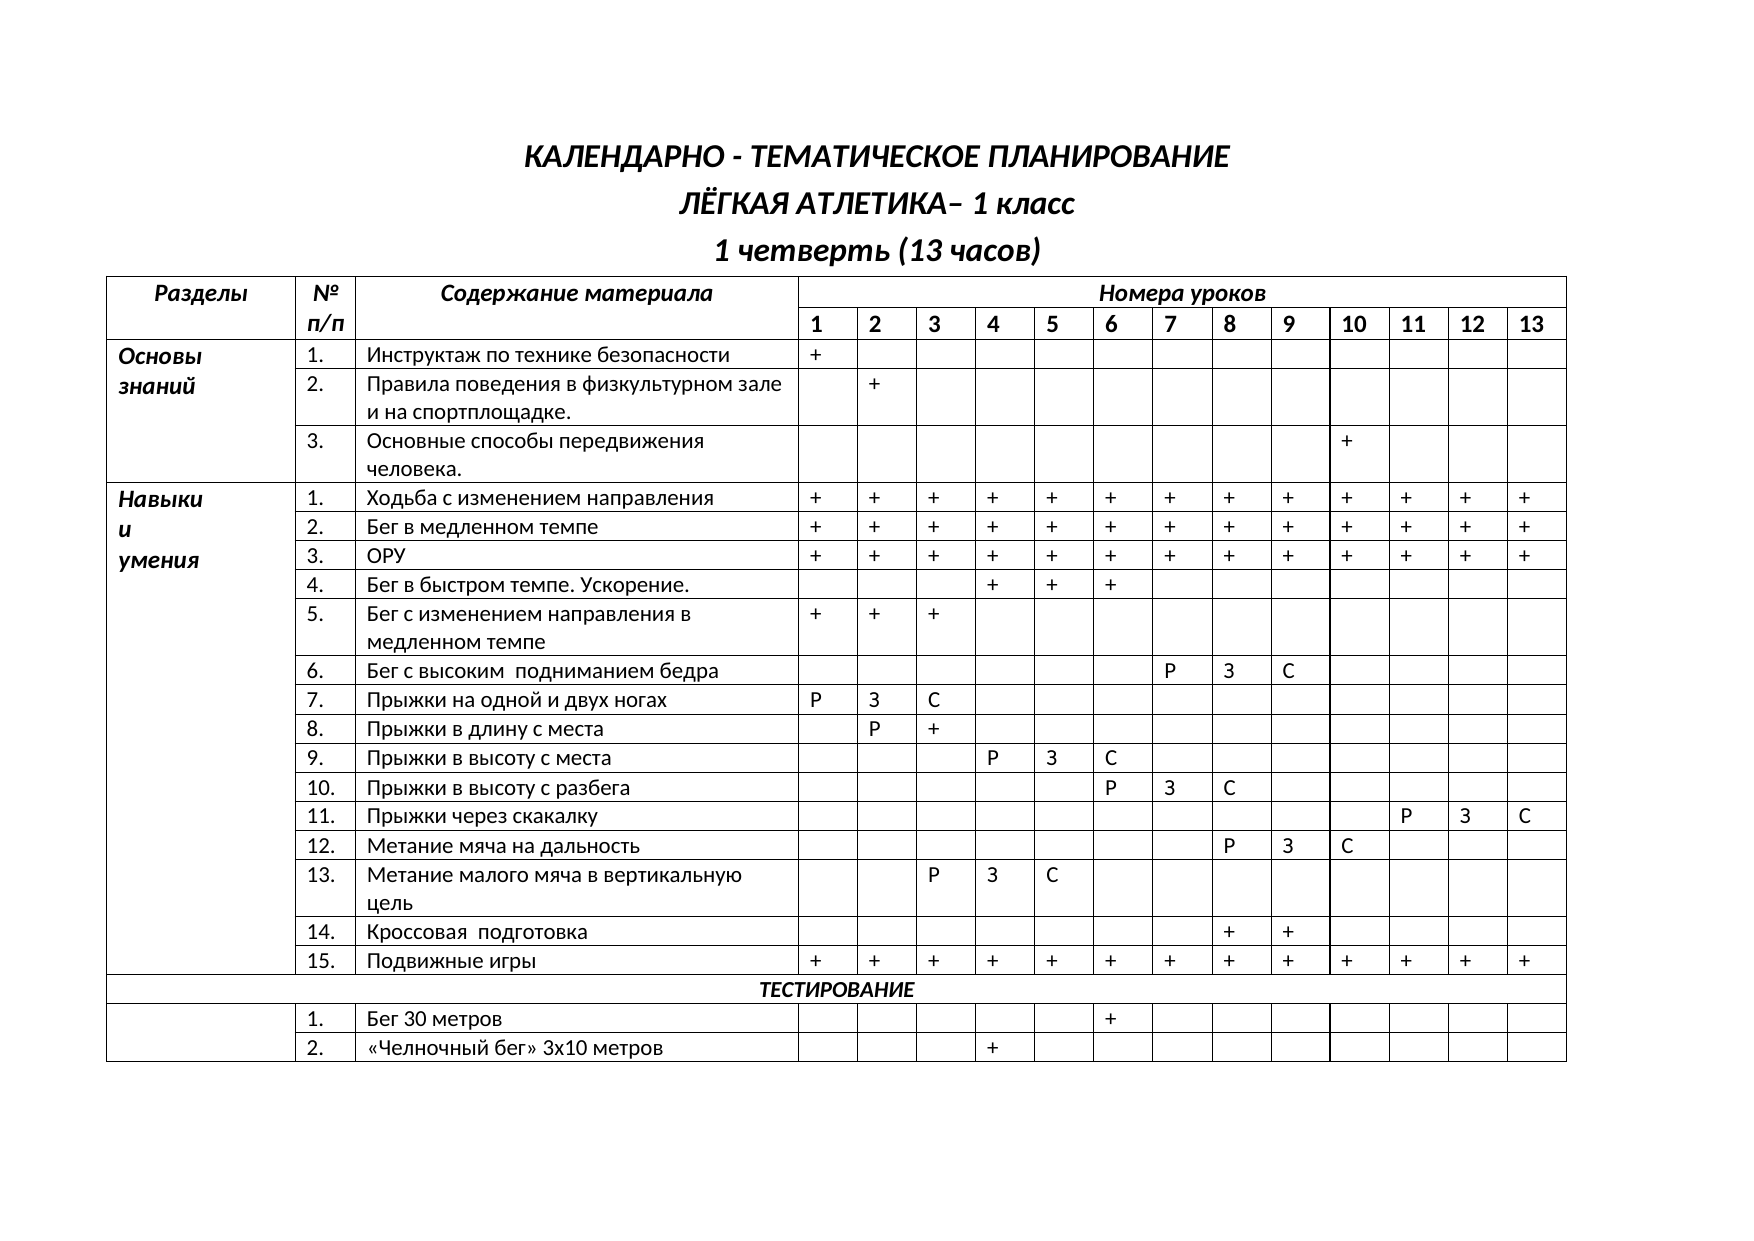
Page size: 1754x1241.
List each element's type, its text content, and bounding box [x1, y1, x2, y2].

table_cell + [799, 946, 857, 974]
table_cell [1508, 831, 1566, 859]
table_cell [799, 426, 857, 482]
table_cell Инструктаж по технике безопасности [356, 340, 798, 368]
table_cell 1. [296, 1004, 355, 1032]
table_cell 1. [296, 483, 355, 511]
table_cell [1153, 802, 1212, 830]
table_cell [976, 773, 1034, 801]
table_cell [976, 340, 1034, 368]
table_cell + [1272, 541, 1329, 569]
table_cell Бег с изменением направления в медленном темпе [356, 599, 798, 655]
table_cell Бег с высоким подниманием бедра [356, 656, 798, 684]
table_cell [799, 860, 857, 916]
table_cell + [1390, 541, 1448, 569]
table_cell [1035, 831, 1093, 859]
table_cell 4 [976, 308, 1034, 339]
table_cell [1331, 369, 1389, 425]
table_cell [1213, 1004, 1271, 1032]
table_cell [858, 426, 916, 482]
table_cell [1213, 715, 1271, 742]
table_cell + [1213, 512, 1271, 540]
table_cell + [1331, 512, 1389, 540]
table_cell Бег 30 метров [356, 1004, 798, 1032]
table_cell 6 [1094, 308, 1152, 339]
table_cell 6. [296, 656, 355, 684]
table_cell 14. [296, 917, 355, 945]
table_cell [976, 369, 1034, 425]
table_cell [1390, 570, 1448, 598]
table_cell [858, 917, 916, 945]
table_cell [1272, 802, 1329, 830]
table_cell [1449, 340, 1507, 368]
table_cell [1094, 917, 1152, 945]
table_cell + [1449, 946, 1507, 974]
table_cell 8 [1213, 308, 1271, 339]
table_cell [1094, 369, 1152, 425]
table_cell + [799, 483, 857, 511]
table_cell [1331, 570, 1389, 598]
table_cell [1390, 1033, 1448, 1061]
table_cell [1094, 599, 1152, 655]
table_cell [1035, 1004, 1093, 1032]
table_cell + [1272, 483, 1329, 511]
table_cell + [1449, 483, 1507, 511]
table_cell Подвижные игры [356, 946, 798, 974]
table_cell [917, 1033, 975, 1061]
table_cell Кроссовая подготовка [356, 917, 798, 945]
table_cell [1449, 685, 1507, 713]
table_cell + [1390, 483, 1448, 511]
table_header № п/п [296, 277, 355, 339]
table_cell [1390, 917, 1448, 945]
table_cell + [917, 715, 975, 742]
table_cell [1449, 773, 1507, 801]
table_cell [799, 715, 857, 742]
table_cell [1508, 1004, 1566, 1032]
table_cell [1213, 802, 1271, 830]
table_cell + [1449, 512, 1507, 540]
table_cell [1094, 426, 1152, 482]
table_cell [1390, 340, 1448, 368]
table_cell [1508, 715, 1566, 742]
table_cell + [976, 483, 1034, 511]
table_cell 11. [296, 802, 355, 830]
table_cell З [1035, 744, 1093, 772]
table_cell Ходьба с изменением направления [356, 483, 798, 511]
table_cell Правила поведения в физкультурном зале и на спортплощадке. [356, 369, 798, 425]
table_cell [1272, 570, 1329, 598]
table_cell [1449, 831, 1507, 859]
table_cell [1331, 685, 1389, 713]
table_cell [1508, 744, 1566, 772]
table_cell [1153, 831, 1212, 859]
table_cell + [1035, 541, 1093, 569]
table_cell [1094, 802, 1152, 830]
table_cell + [858, 369, 916, 425]
table_cell [1094, 860, 1152, 916]
table_cell [1390, 599, 1448, 655]
table_cell [107, 1004, 295, 1061]
table_cell [917, 570, 975, 598]
table_cell 12 [1449, 308, 1507, 339]
table_cell С [1035, 860, 1093, 916]
table_cell [976, 802, 1034, 830]
table_cell Навыки и умения [107, 483, 295, 974]
table_cell [1094, 1033, 1152, 1061]
table_cell + [799, 512, 857, 540]
table_cell З [1272, 831, 1329, 859]
table_cell [917, 656, 975, 684]
table_cell 9 [1272, 308, 1329, 339]
table_cell + [1213, 541, 1271, 569]
table_cell [1153, 1033, 1212, 1061]
table_cell [1390, 656, 1448, 684]
table_cell [1508, 773, 1566, 801]
table_cell С [1213, 773, 1271, 801]
table_cell + [917, 483, 975, 511]
table_cell [1035, 1033, 1093, 1061]
table_cell 2. [296, 512, 355, 540]
table_cell [1449, 599, 1507, 655]
table_cell Р [1213, 831, 1271, 859]
table_cell [976, 831, 1034, 859]
table_cell [1213, 599, 1271, 655]
table_cell + [1508, 483, 1566, 511]
table_cell [1094, 685, 1152, 713]
table_cell + [1449, 541, 1507, 569]
table_cell [1449, 1004, 1507, 1032]
table_cell З [1153, 773, 1212, 801]
table_cell [1508, 426, 1566, 482]
table_cell [1390, 369, 1448, 425]
table_cell [1153, 369, 1212, 425]
table_cell [858, 860, 916, 916]
table_cell [1272, 685, 1329, 713]
table_cell + [976, 541, 1034, 569]
table_cell + [1094, 541, 1152, 569]
table_cell [1331, 599, 1389, 655]
table_cell [1331, 715, 1389, 742]
table_cell + [799, 340, 857, 368]
table_cell [799, 1004, 857, 1032]
table_cell [1449, 715, 1507, 742]
table_cell [799, 917, 857, 945]
table_cell [1213, 570, 1271, 598]
table_cell 11 [1390, 308, 1448, 339]
table_cell [1213, 369, 1271, 425]
table_cell 8. [296, 715, 355, 742]
table_cell С [917, 685, 975, 713]
table_cell + [1035, 512, 1093, 540]
table_cell Р [1390, 802, 1448, 830]
table_cell [1331, 917, 1389, 945]
table_cell [1272, 860, 1329, 916]
table_cell + [1331, 541, 1389, 569]
table_cell [1449, 426, 1507, 482]
table_cell + [1094, 946, 1152, 974]
table_cell [1449, 744, 1507, 772]
table_cell [858, 744, 916, 772]
table_cell 5. [296, 599, 355, 655]
table_cell [799, 656, 857, 684]
table_cell [1331, 1004, 1389, 1032]
table_cell [1272, 1004, 1329, 1032]
table_cell Прыжки в высоту с разбега [356, 773, 798, 801]
table_cell [1449, 369, 1507, 425]
table_cell 1 [799, 308, 857, 339]
table_cell ОРУ [356, 541, 798, 569]
table_cell [1153, 860, 1212, 916]
table_cell [1153, 685, 1212, 713]
table_cell [1272, 599, 1329, 655]
table_cell С [1272, 656, 1329, 684]
table_cell 2. [296, 1033, 355, 1061]
table_cell [917, 773, 975, 801]
table_cell 4. [296, 570, 355, 598]
table_cell [1035, 369, 1093, 425]
table_cell + [1094, 570, 1152, 598]
table_cell [1331, 860, 1389, 916]
table_cell [1508, 685, 1566, 713]
table_cell [1272, 715, 1329, 742]
table_cell З [858, 685, 916, 713]
table_cell 2. [296, 369, 355, 425]
table_cell + [976, 512, 1034, 540]
table_cell + [799, 599, 857, 655]
table_cell 3. [296, 426, 355, 482]
table_cell [858, 1004, 916, 1032]
table_cell [976, 599, 1034, 655]
table_cell + [1035, 946, 1093, 974]
table_cell 3. [296, 541, 355, 569]
table_cell [976, 1004, 1034, 1032]
table_cell + [1153, 946, 1212, 974]
table_cell С [1508, 802, 1566, 830]
table_cell [1449, 917, 1507, 945]
table_cell [1390, 685, 1448, 713]
table_cell Основные способы передвижения человека. [356, 426, 798, 482]
table_cell + [1094, 483, 1152, 511]
table_cell 3 [917, 308, 975, 339]
table_cell [858, 570, 916, 598]
table_cell ТЕСТИРОВАНИЕ [107, 975, 1566, 1003]
table_cell + [799, 541, 857, 569]
table_cell + [917, 946, 975, 974]
table_cell + [1331, 946, 1389, 974]
table_cell + [917, 599, 975, 655]
table_cell [1272, 426, 1329, 482]
table_cell [1153, 340, 1212, 368]
table_cell + [1272, 512, 1329, 540]
table_cell [917, 369, 975, 425]
table_cell Р [858, 715, 916, 742]
table_cell [1213, 1033, 1271, 1061]
table_cell [858, 773, 916, 801]
table_cell [1035, 656, 1093, 684]
table_cell [1035, 426, 1093, 482]
table_cell [858, 1033, 916, 1061]
table_cell Р [917, 860, 975, 916]
table_cell [1094, 831, 1152, 859]
table_cell [1094, 656, 1152, 684]
table_cell [1035, 917, 1093, 945]
table_cell + [1508, 541, 1566, 569]
table_cell [1094, 715, 1152, 742]
table_cell [917, 802, 975, 830]
table_cell + [858, 599, 916, 655]
text КАЛЕНДАРНО - ТЕМАТИЧЕСКОЕ ПЛАНИРОВАНИЕ [118, 135, 1636, 176]
table_cell + [976, 1033, 1034, 1061]
table_cell [1272, 773, 1329, 801]
table_cell + [858, 541, 916, 569]
table_cell + [1213, 483, 1271, 511]
table_cell [1508, 340, 1566, 368]
table_cell [1035, 802, 1093, 830]
table_cell [858, 831, 916, 859]
table_cell + [1035, 483, 1093, 511]
table_cell [1035, 715, 1093, 742]
table_cell [1213, 860, 1271, 916]
table_cell [1508, 656, 1566, 684]
table_cell [799, 570, 857, 598]
table_cell Прыжки в длину с места [356, 715, 798, 742]
table_header Разделы [107, 277, 295, 339]
table_cell [1153, 715, 1212, 742]
table_cell [1390, 831, 1448, 859]
table_cell [1331, 340, 1389, 368]
table_cell [1213, 426, 1271, 482]
table_cell 9. [296, 744, 355, 772]
table_cell [1390, 860, 1448, 916]
table_cell [1153, 1004, 1212, 1032]
table_cell Метание мяча на дальность [356, 831, 798, 859]
table_cell + [1094, 512, 1152, 540]
table_cell [1449, 656, 1507, 684]
table_cell + [1331, 426, 1389, 482]
table_cell + [917, 541, 975, 569]
table_cell Р [976, 744, 1034, 772]
table_cell [917, 744, 975, 772]
table_cell [1390, 426, 1448, 482]
table_cell + [858, 483, 916, 511]
table_cell + [1153, 512, 1212, 540]
table_cell + [1094, 1004, 1152, 1032]
table_cell [799, 744, 857, 772]
table_cell + [1508, 946, 1566, 974]
table_cell Р [799, 685, 857, 713]
table_cell [1508, 570, 1566, 598]
table_cell [1331, 802, 1389, 830]
table_cell [1035, 599, 1093, 655]
table_cell [1153, 744, 1212, 772]
table_cell 10 [1331, 308, 1389, 339]
table_cell [1094, 340, 1152, 368]
table_cell [1508, 1033, 1566, 1061]
table_cell [1449, 1033, 1507, 1061]
table_cell [858, 340, 916, 368]
table_cell [1035, 340, 1093, 368]
table_cell [976, 715, 1034, 742]
table_cell + [858, 512, 916, 540]
table_cell [976, 656, 1034, 684]
table_cell [1153, 917, 1212, 945]
table_cell + [1508, 512, 1566, 540]
table_cell Бег в быстром темпе. Ускорение. [356, 570, 798, 598]
table_cell + [1272, 946, 1329, 974]
table_cell [1035, 685, 1093, 713]
table_cell [1390, 744, 1448, 772]
table_cell [1272, 1033, 1329, 1061]
table_cell Основы знаний [107, 340, 295, 482]
table_cell 7 [1153, 308, 1212, 339]
table_cell + [1153, 483, 1212, 511]
table_cell «Челночный бег» 3х10 метров [356, 1033, 798, 1061]
table_cell 10. [296, 773, 355, 801]
table_cell [1508, 599, 1566, 655]
table_cell [1449, 860, 1507, 916]
table_cell + [1213, 946, 1271, 974]
table_cell [1449, 570, 1507, 598]
table_cell [1508, 369, 1566, 425]
table_cell + [917, 512, 975, 540]
table_cell + [1035, 570, 1093, 598]
table_cell [1390, 1004, 1448, 1032]
table_cell [1153, 570, 1212, 598]
table_cell [858, 802, 916, 830]
table_cell + [1390, 946, 1448, 974]
table_cell [1508, 860, 1566, 916]
table_cell [1272, 340, 1329, 368]
table_cell [976, 917, 1034, 945]
table_cell Прыжки через скакалку [356, 802, 798, 830]
table_cell 12. [296, 831, 355, 859]
table_cell [1035, 773, 1093, 801]
table_cell + [1153, 541, 1212, 569]
table_cell [917, 340, 975, 368]
text 1 четверть (13 часов) [118, 229, 1636, 269]
table_cell 7. [296, 685, 355, 713]
table_cell З [1449, 802, 1507, 830]
table_cell [1213, 744, 1271, 772]
table_cell [917, 426, 975, 482]
table_cell [1153, 599, 1212, 655]
table_cell + [1272, 917, 1329, 945]
table_cell Метание малого мяча в вертикальную цель [356, 860, 798, 916]
table_cell [1213, 685, 1271, 713]
table_cell [799, 369, 857, 425]
table_cell [1153, 426, 1212, 482]
table_cell [799, 1033, 857, 1061]
table_cell + [1390, 512, 1448, 540]
table_cell [799, 831, 857, 859]
table_header Содержание материала [356, 277, 798, 339]
table_cell [1390, 773, 1448, 801]
table_header Номера уроков [799, 277, 1566, 307]
table_cell 5 [1035, 308, 1093, 339]
table_cell [1331, 656, 1389, 684]
table_cell [917, 1004, 975, 1032]
table_cell 13 [1508, 308, 1566, 339]
table_cell Р [1153, 656, 1212, 684]
table_cell 1. [296, 340, 355, 368]
table_cell [1331, 1033, 1389, 1061]
table_cell [917, 831, 975, 859]
table_cell [976, 685, 1034, 713]
table_cell Прыжки на одной и двух ногах [356, 685, 798, 713]
table_cell 15. [296, 946, 355, 974]
table_cell Р [1094, 773, 1152, 801]
table_cell + [1213, 917, 1271, 945]
table_cell 2 [858, 308, 916, 339]
table_cell + [1331, 483, 1389, 511]
table_cell С [1331, 831, 1389, 859]
text ЛЁГКАЯ АТЛЕТИКА– 1 класс [118, 182, 1636, 223]
table_cell + [976, 946, 1034, 974]
table_cell 13. [296, 860, 355, 916]
table_cell [1272, 369, 1329, 425]
table_cell [1390, 715, 1448, 742]
table_cell [1331, 744, 1389, 772]
table_cell [1331, 773, 1389, 801]
table_cell [858, 656, 916, 684]
table_cell [976, 426, 1034, 482]
table_cell З [976, 860, 1034, 916]
table_cell [799, 773, 857, 801]
table_cell З [1213, 656, 1271, 684]
table_cell [1508, 917, 1566, 945]
table_cell + [858, 946, 916, 974]
table_cell С [1094, 744, 1152, 772]
table_cell [1213, 340, 1271, 368]
table_cell [1272, 744, 1329, 772]
table_cell [917, 917, 975, 945]
table_cell + [976, 570, 1034, 598]
table_cell Бег в медленном темпе [356, 512, 798, 540]
table_cell [799, 802, 857, 830]
table_cell Прыжки в высоту с места [356, 744, 798, 772]
